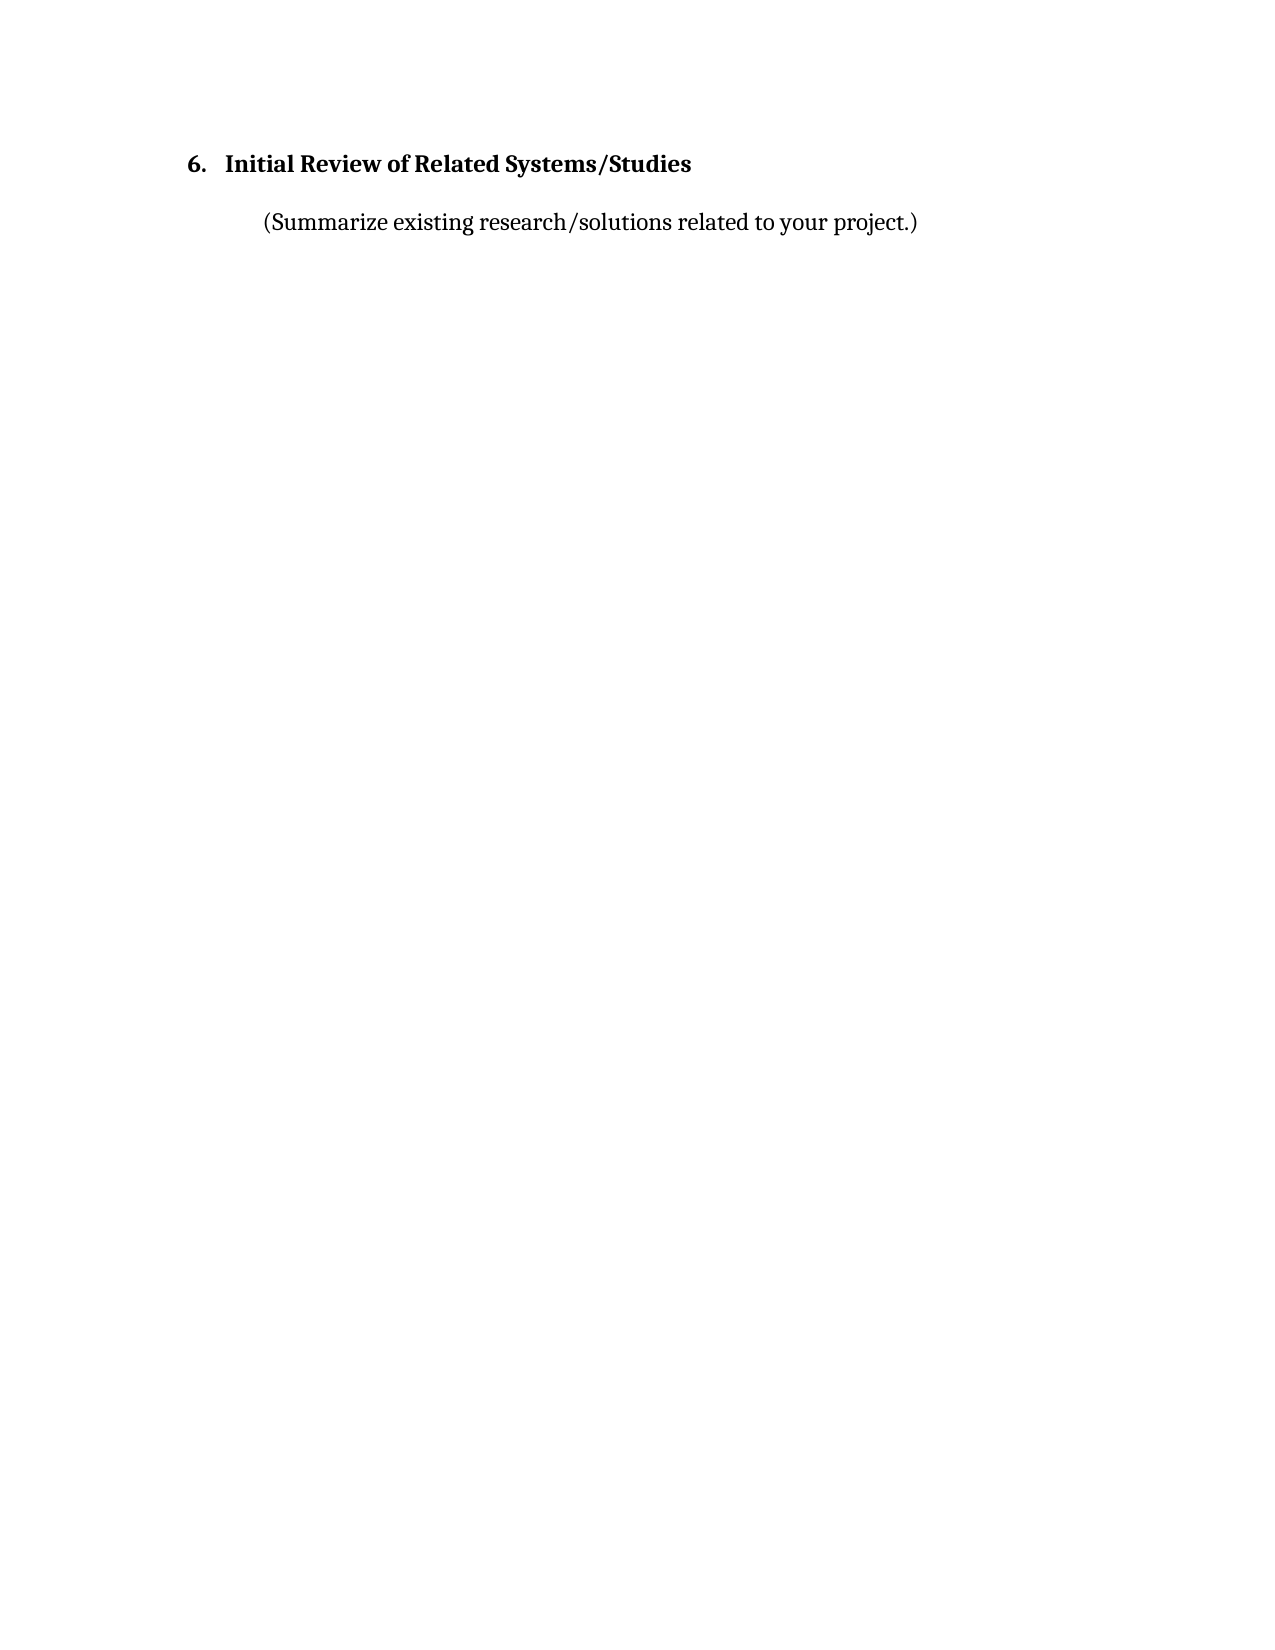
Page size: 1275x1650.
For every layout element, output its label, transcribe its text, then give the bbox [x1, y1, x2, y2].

list Initial Review of Related Systems/Studies [187, 150, 1125, 179]
text (Summarize existing research/solutions related to your project.) [187, 207, 1125, 236]
